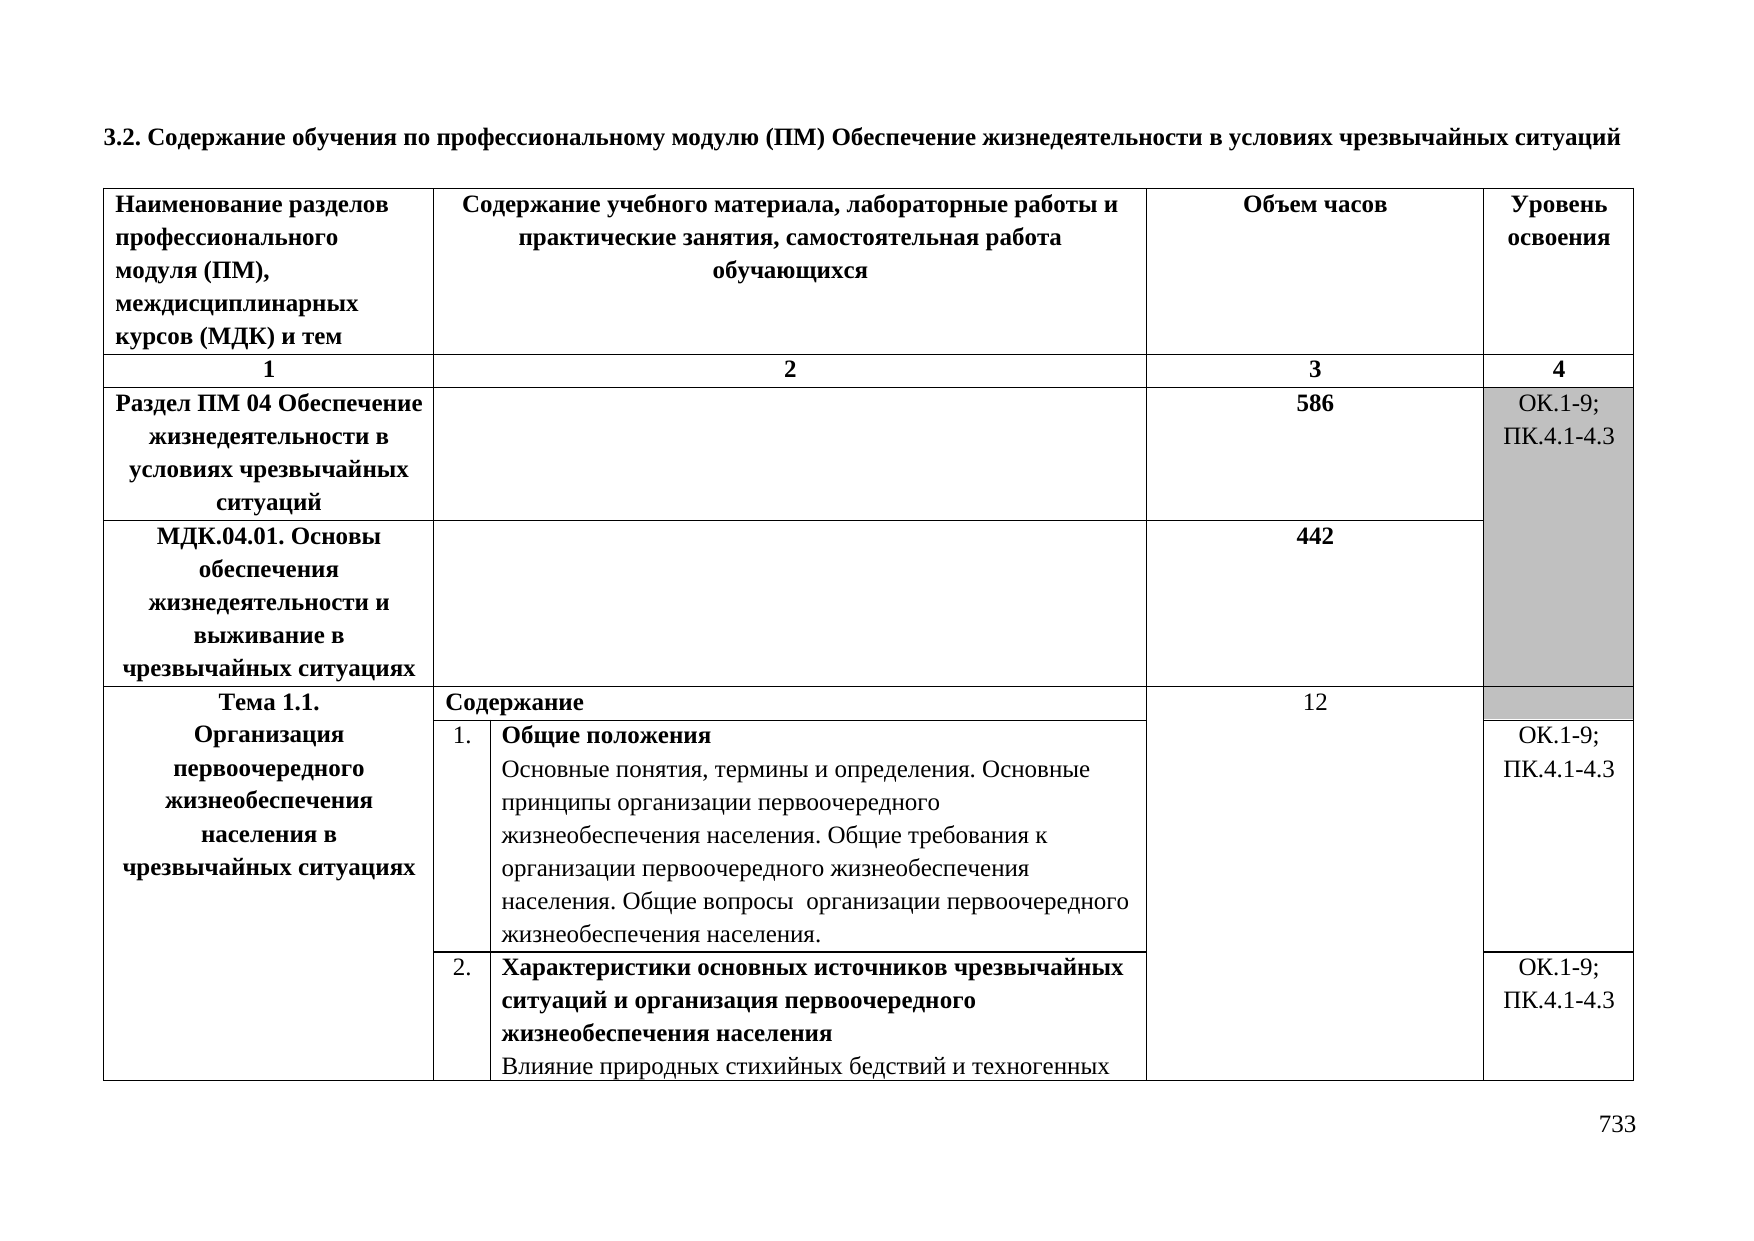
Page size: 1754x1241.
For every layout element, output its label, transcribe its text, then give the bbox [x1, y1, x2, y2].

table_cell 586 [1147, 388, 1483, 520]
table_cell 2 [434, 355, 1146, 387]
table_cell [434, 521, 1146, 686]
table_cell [491, 953, 1146, 1080]
table_cell 3 [1147, 355, 1483, 387]
table_cell 1. [434, 721, 490, 951]
table_cell ОК.1-9; ПК.4.1-4.3 [1484, 721, 1633, 951]
table_header Уровень освоения [1484, 189, 1633, 353]
table_cell Тема 1.1. Организация первоочередного жизнеобеспечения населения в чрезвычайных ситуациях [104, 687, 433, 1080]
table_cell 4 [1484, 355, 1633, 387]
table_cell 12 [1147, 687, 1483, 1080]
table_cell МДК.04.01. Основы обеспечения жизнедеятельности и выживание в чрезвычайных ситуациях [104, 521, 433, 686]
table_cell ОК.1-9; ПК.4.1-4.3 [1484, 388, 1633, 686]
table_header Наименование разделов профессионального модуля (ПМ), междисциплинарных курсов (МДК) и тем [104, 189, 433, 353]
table_cell Общие положения Основные понятия, термины и определения. Основные принципы организации первоочередного жизнеобеспечения населения. Общие требования к организации первоочередного жизнеобеспечения населения. Общие вопросы организации первоочередного жизнеобеспечения населения. [491, 721, 1146, 951]
table_header Объем часов [1147, 189, 1483, 353]
table_cell 2. [434, 953, 490, 1080]
table_cell [1484, 687, 1633, 719]
table_cell Содержание [434, 687, 1146, 719]
table_cell 1 [104, 355, 433, 387]
table_cell 442 [1147, 521, 1483, 686]
table_cell Раздел ПМ 04 Обеспечение жизнедеятельности в условиях чрезвычайных ситуаций [104, 388, 433, 520]
table_header Содержание учебного материала, лабораторные работы и практические занятия, самостоятельная работа обучающихся [434, 189, 1146, 353]
table_cell [434, 388, 1146, 520]
text 3.2. Содержание обучения по профессиональному модулю (ПМ) Обеспечение жизнедеятельности в условиях чрезвычайных ситуаций [103, 122, 1636, 150]
table_cell ОК.1-9; ПК.4.1-4.3 [1484, 953, 1633, 1080]
